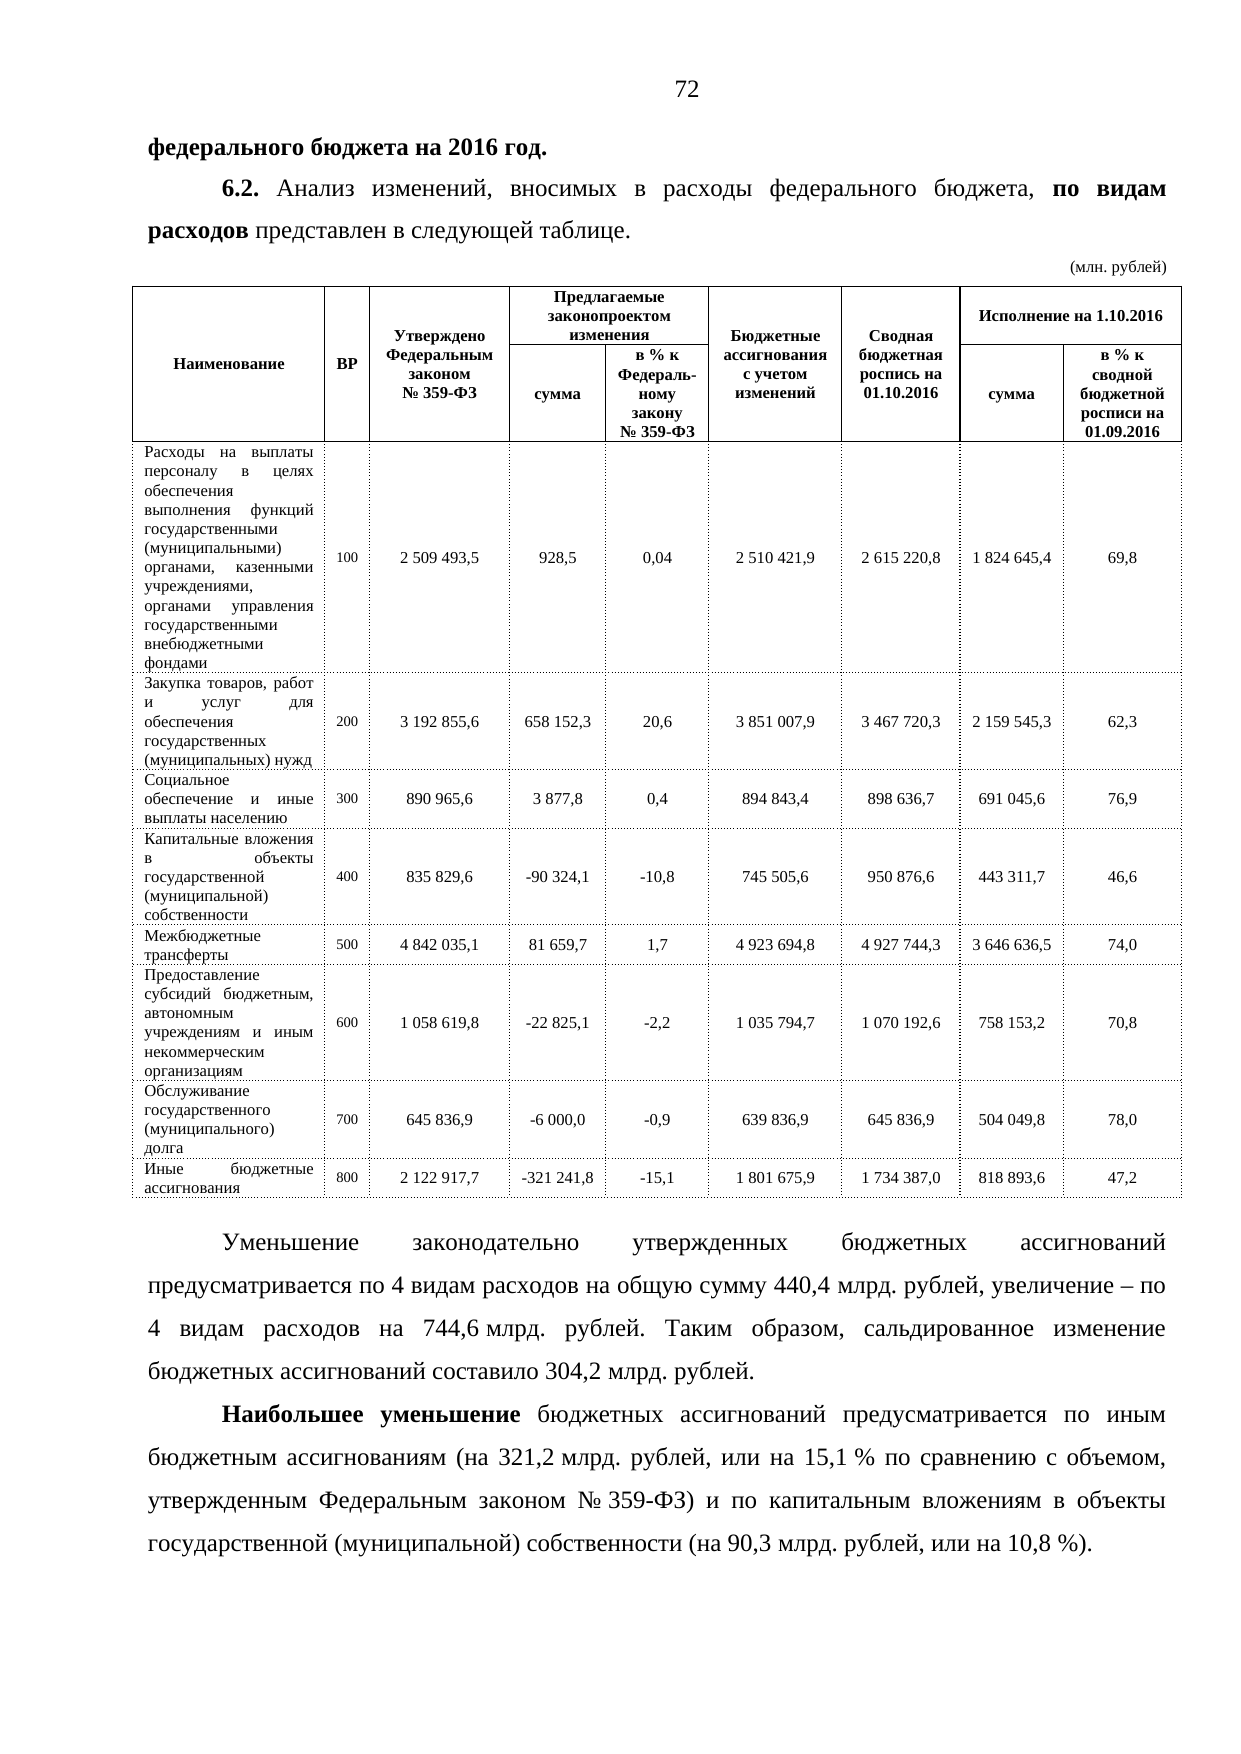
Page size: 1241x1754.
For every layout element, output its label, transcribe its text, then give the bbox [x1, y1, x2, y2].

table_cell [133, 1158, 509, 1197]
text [148, 132, 1167, 161]
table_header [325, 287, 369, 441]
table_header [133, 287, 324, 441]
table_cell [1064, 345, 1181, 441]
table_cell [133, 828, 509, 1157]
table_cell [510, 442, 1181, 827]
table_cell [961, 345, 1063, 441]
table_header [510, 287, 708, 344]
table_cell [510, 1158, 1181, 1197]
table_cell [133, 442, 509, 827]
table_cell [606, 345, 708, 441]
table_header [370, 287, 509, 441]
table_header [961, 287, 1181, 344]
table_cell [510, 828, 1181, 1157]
text Наибольшее уменьшение бюджетных ассигнований предусматривается по иным бюджетным ассигнованиям (на 321,2 млрд. рублей, или на 15,1 % по сравнению с объемом, утвержденным Федеральным законом № 359-ФЗ) и по капитальным вложениям в объекты государственной (муниципальной) собственности (на 90,3 млрд. рублей, или на 10,8 %). [148, 1399, 1167, 1557]
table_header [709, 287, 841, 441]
text Уменьшение законодательно утвержденных бюджетных ассигнований предусматривается по 4 видам расходов на общую сумму 440,4 млрд. рублей, увеличение – по 4 видам расходов на 744,6 млрд. рублей. Таким образом, сальдированное изменение бюджетных ассигнований составило 304,2 млрд. рублей. [148, 1227, 1167, 1385]
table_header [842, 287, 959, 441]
text (млн. рублей) [148, 257, 1167, 276]
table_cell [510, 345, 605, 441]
text 6.2. Анализ изменений, вносимых в расходы федерального бюджета, по видам расходов представлен в следующей таблице. [148, 173, 1167, 244]
